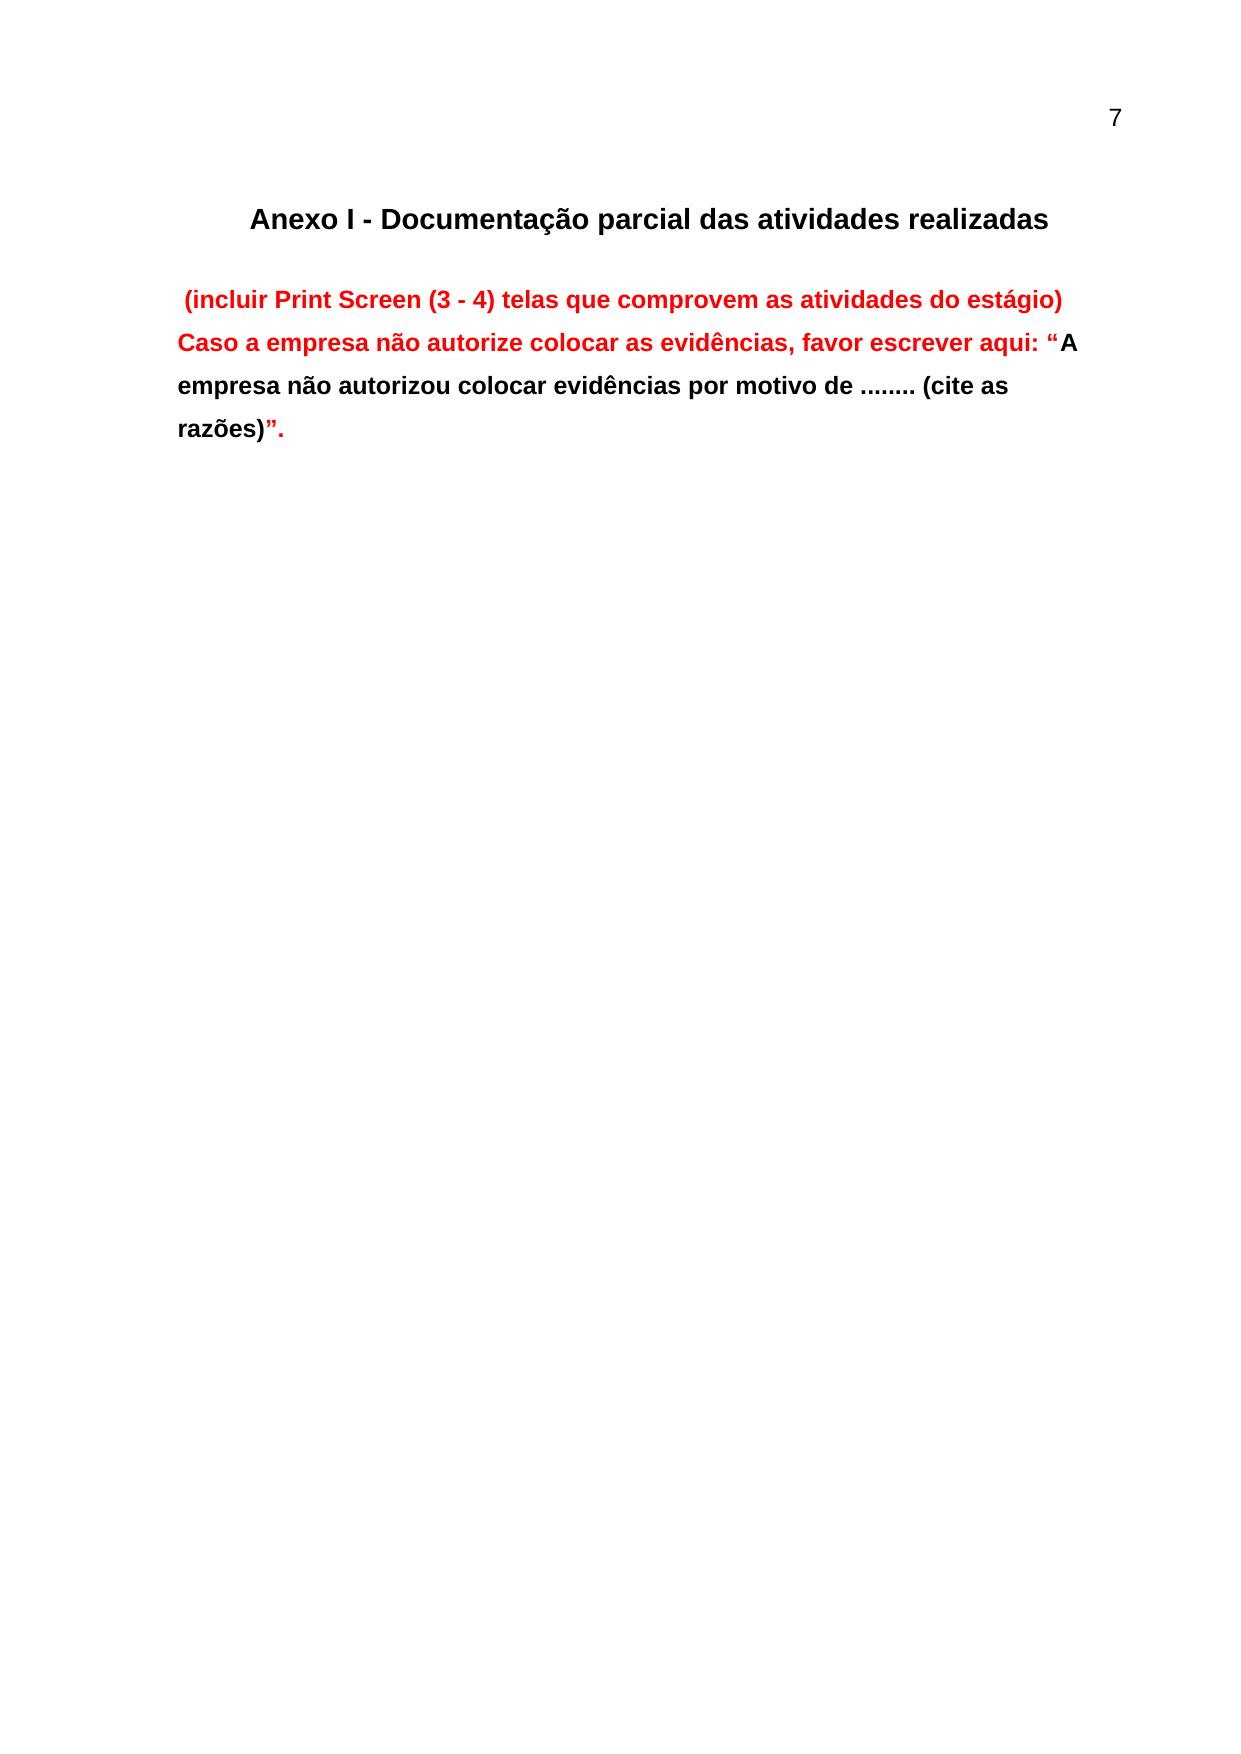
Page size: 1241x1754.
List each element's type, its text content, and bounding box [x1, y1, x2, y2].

title Anexo I - Documentação parcial das atividades realizadas [177, 202, 1122, 236]
text Caso a empresa não autorize colocar as evidências, favor escrever aqui: “A empresa não autorizou colocar evidências por motivo de ........ (cite as razões)”. [177, 328, 1122, 443]
text (incluir Print Screen (3 - 4) telas que comprovem as atividades do estágio) [177, 285, 1122, 314]
